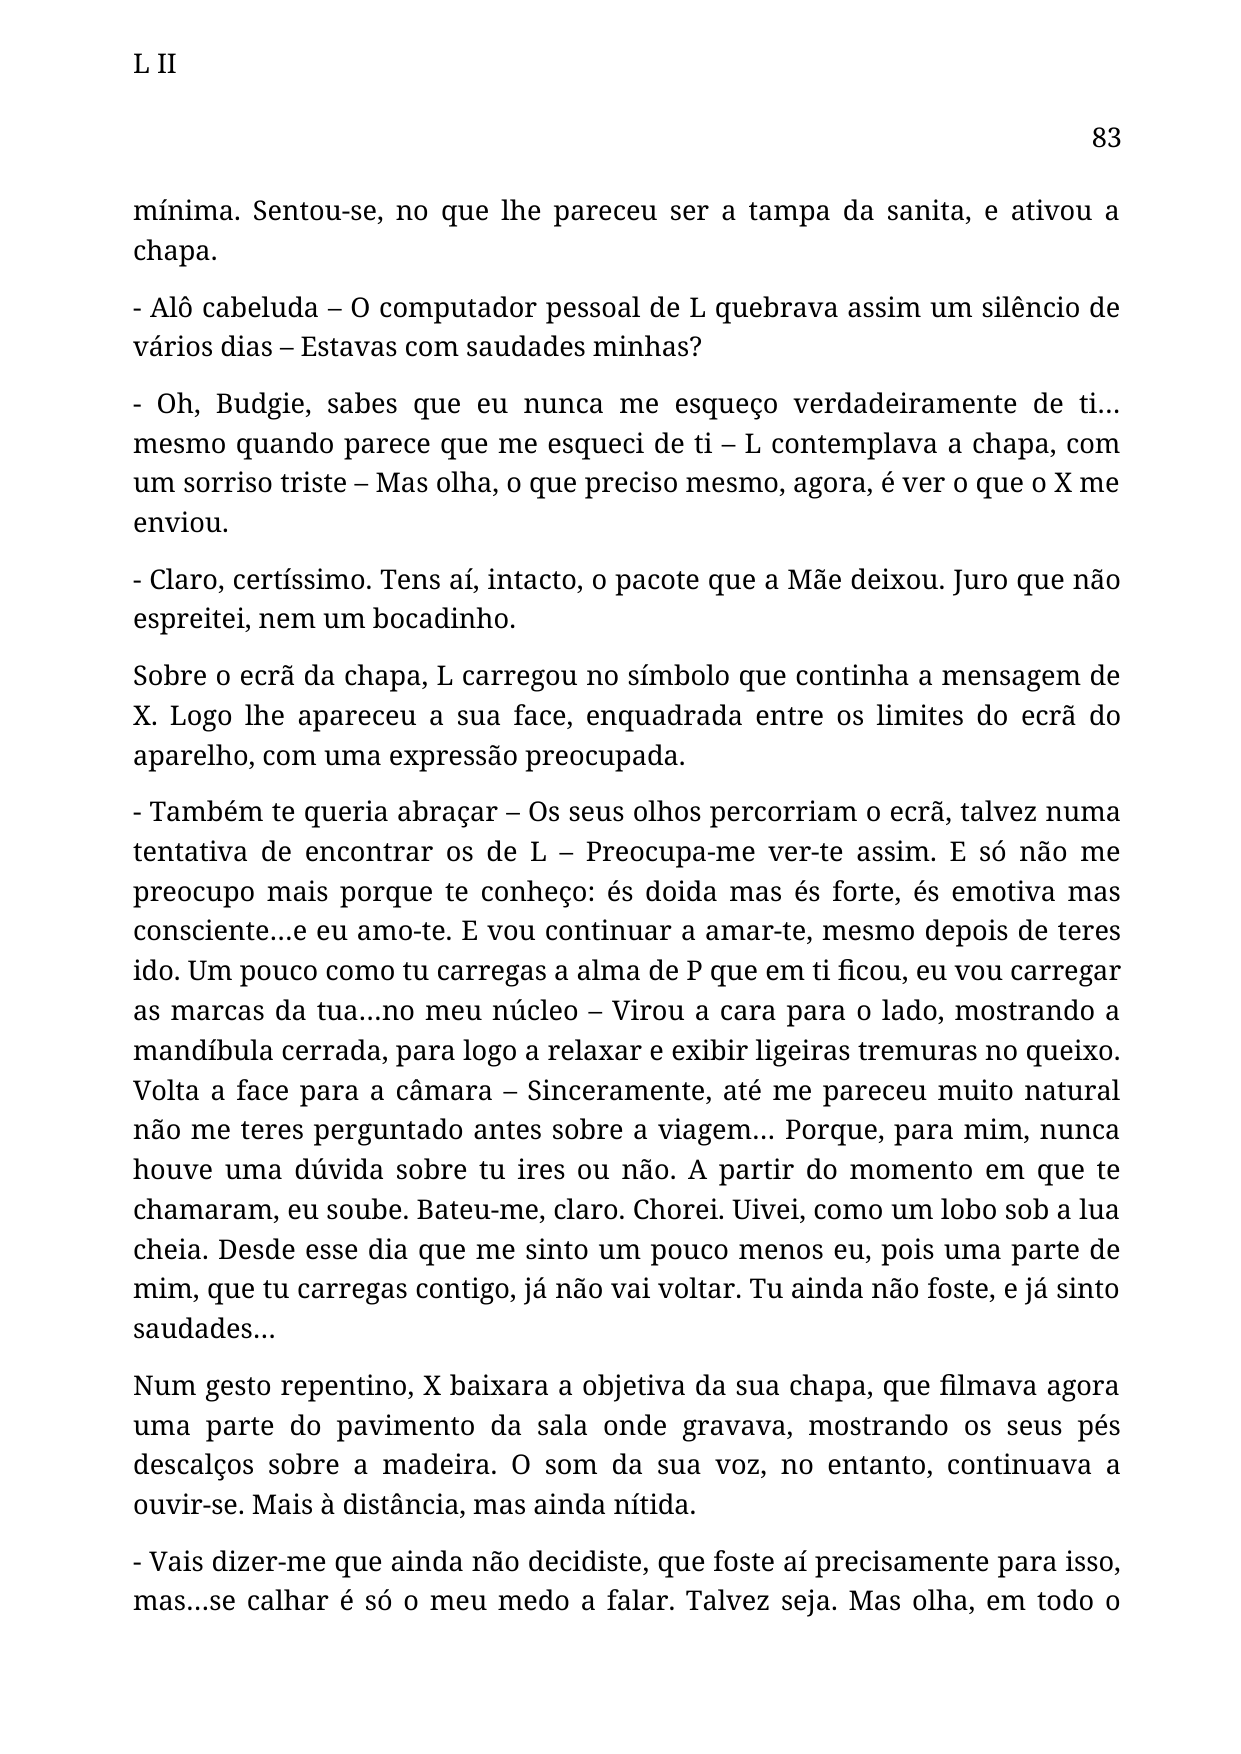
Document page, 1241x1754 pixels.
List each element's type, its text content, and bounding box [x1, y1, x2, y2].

text Sobre o ecrã da chapa, L carregou no símbolo que continha a mensagem de X. Logo lhe apareceu a sua face, enquadrada entre os limites do ecrã do aparelho, com uma expressão preocupada. [133, 656, 1122, 773]
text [133, 1542, 1122, 1619]
text - Claro, certíssimo. Tens aí, intacto, o pacote que a Mãe deixou. Juro que não espreitei, nem um bocadinho. [133, 560, 1122, 637]
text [133, 192, 1122, 268]
text Num gesto repentino, X baixara a objetiva da sua chapa, que filmava agora uma parte do pavimento da sala onde gravava, mostrando os seus pés descalços sobre a madeira. O som da sua voz, no entanto, continuava a ouvir-se. Mais à distância, mas ainda nítida. [133, 1366, 1122, 1522]
text - Oh, Budgie, sabes que eu nunca me esqueço verdadeiramente de ti…mesmo quando parece que me esqueci de ti – L contemplava a chapa, com um sorriso triste – Mas olha, o que preciso mesmo, agora, é ver o que o X me enviou. [133, 384, 1122, 541]
text - Também te queria abraçar – Os seus olhos percorriam o ecrã, talvez numa tentativa de encontrar os de L – Preocupa-me ver-te assim. E só não me preocupo mais porque te conheço: és doida mas és forte, és emotiva mas consciente…e eu amo-te. E vou continuar a amar-te, mesmo depois de teres ido. Um pouco como tu carregas a alma de P que em ti ficou, eu vou carregar as marcas da tua…no meu núcleo – Virou a cara para o lado, mostrando a mandíbula cerrada, para logo a relaxar e exibir ligeiras tremuras no queixo. Volta a face para a câmara – Sinceramente, até me pareceu muito natural não me teres perguntado antes sobre a viagem… Porque, para mim, nunca houve uma dúvida sobre tu ires ou não. A partir do momento em que te chamaram, eu soube. Bateu-me, claro. Chorei. Uivei, como um lobo sob a lua cheia. Desde esse dia que me sinto um pouco menos eu, pois uma parte de mim, que tu carregas contigo, já não vai voltar. Tu ainda não foste, e já sinto saudades… [133, 792, 1122, 1347]
text - Alô cabeluda – O computador pessoal de L quebrava assim um silêncio de vários dias – Estavas com saudades minhas? [133, 288, 1122, 365]
